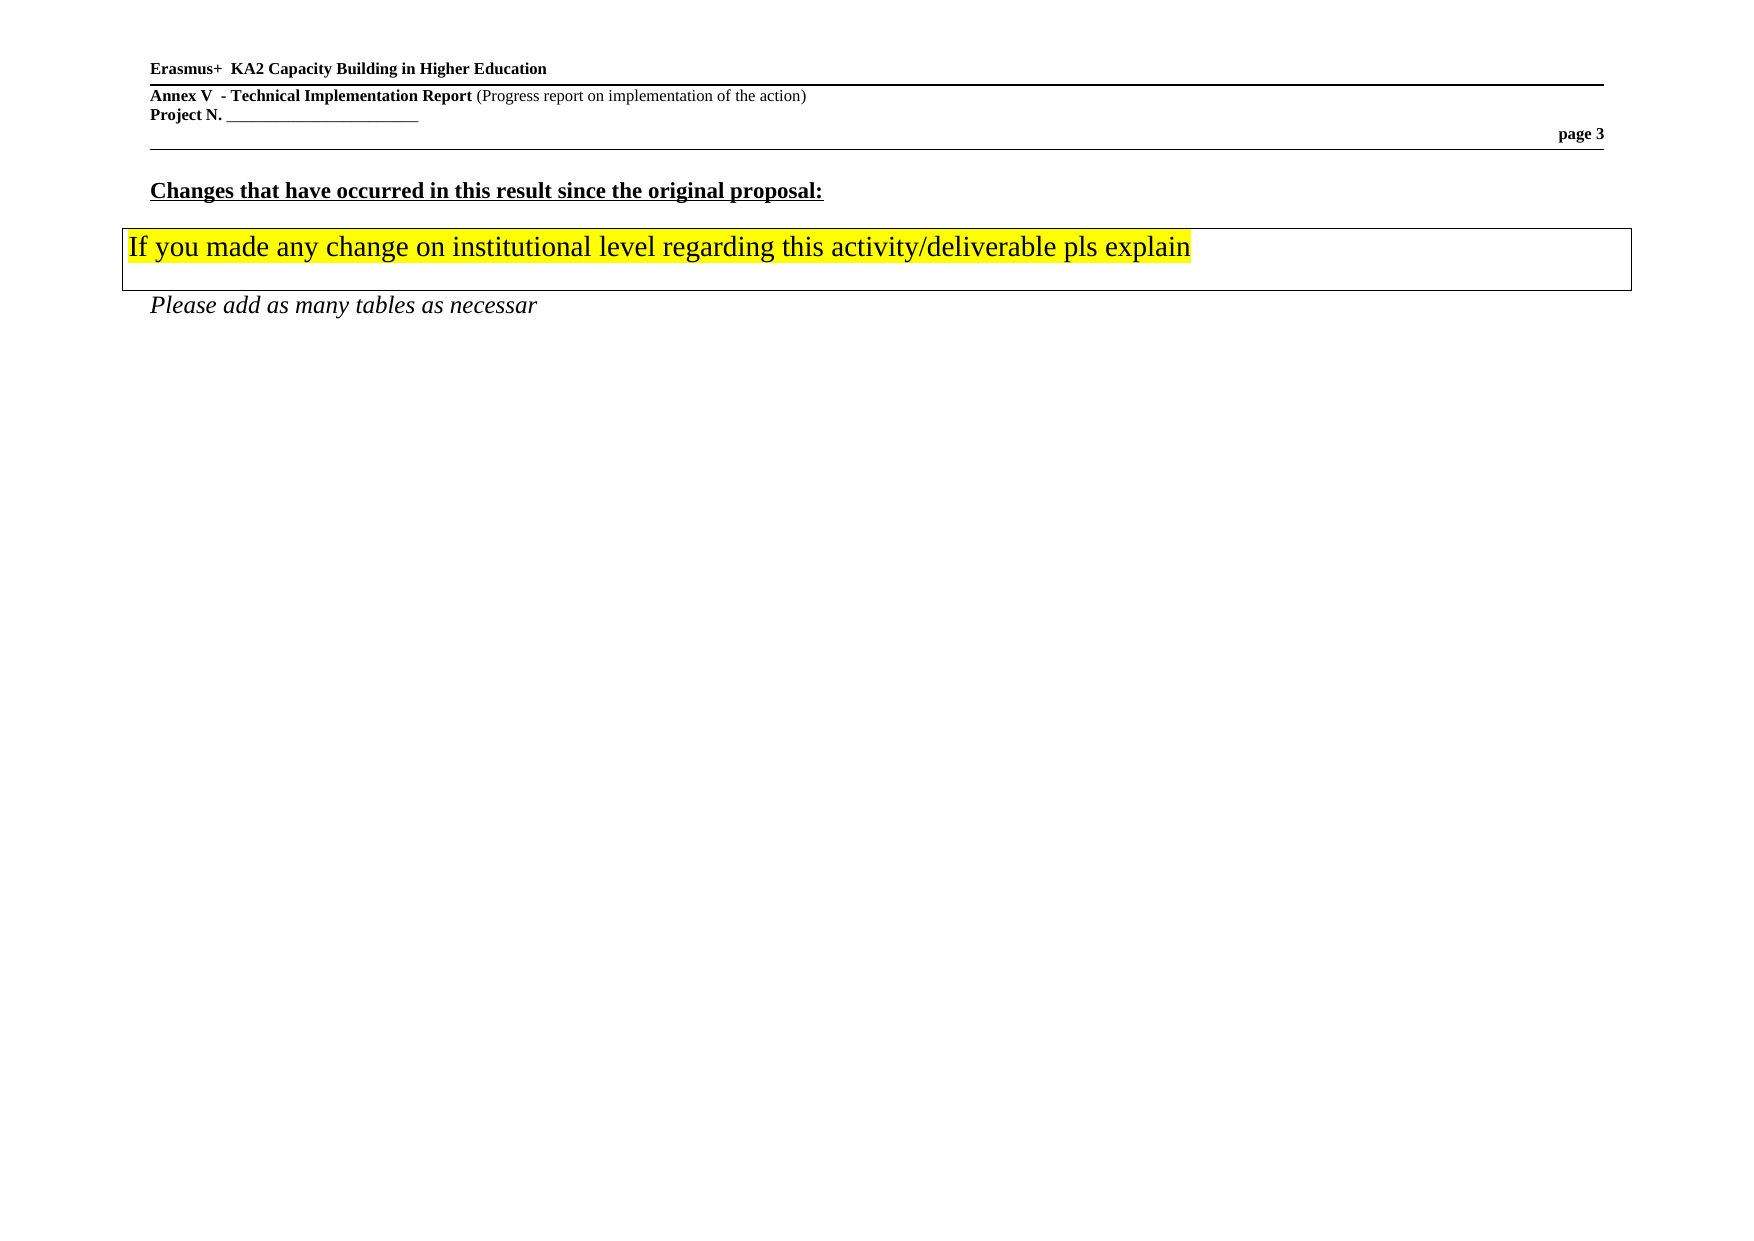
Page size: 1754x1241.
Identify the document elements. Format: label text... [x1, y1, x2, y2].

table_header If you made any change on institutional level regarding this activity/deliverable pls explain [123, 229, 1631, 289]
text Changes that have occurred in this result since the original proposal: [150, 177, 1604, 203]
text Please add as many tables as necessar [150, 291, 1604, 319]
